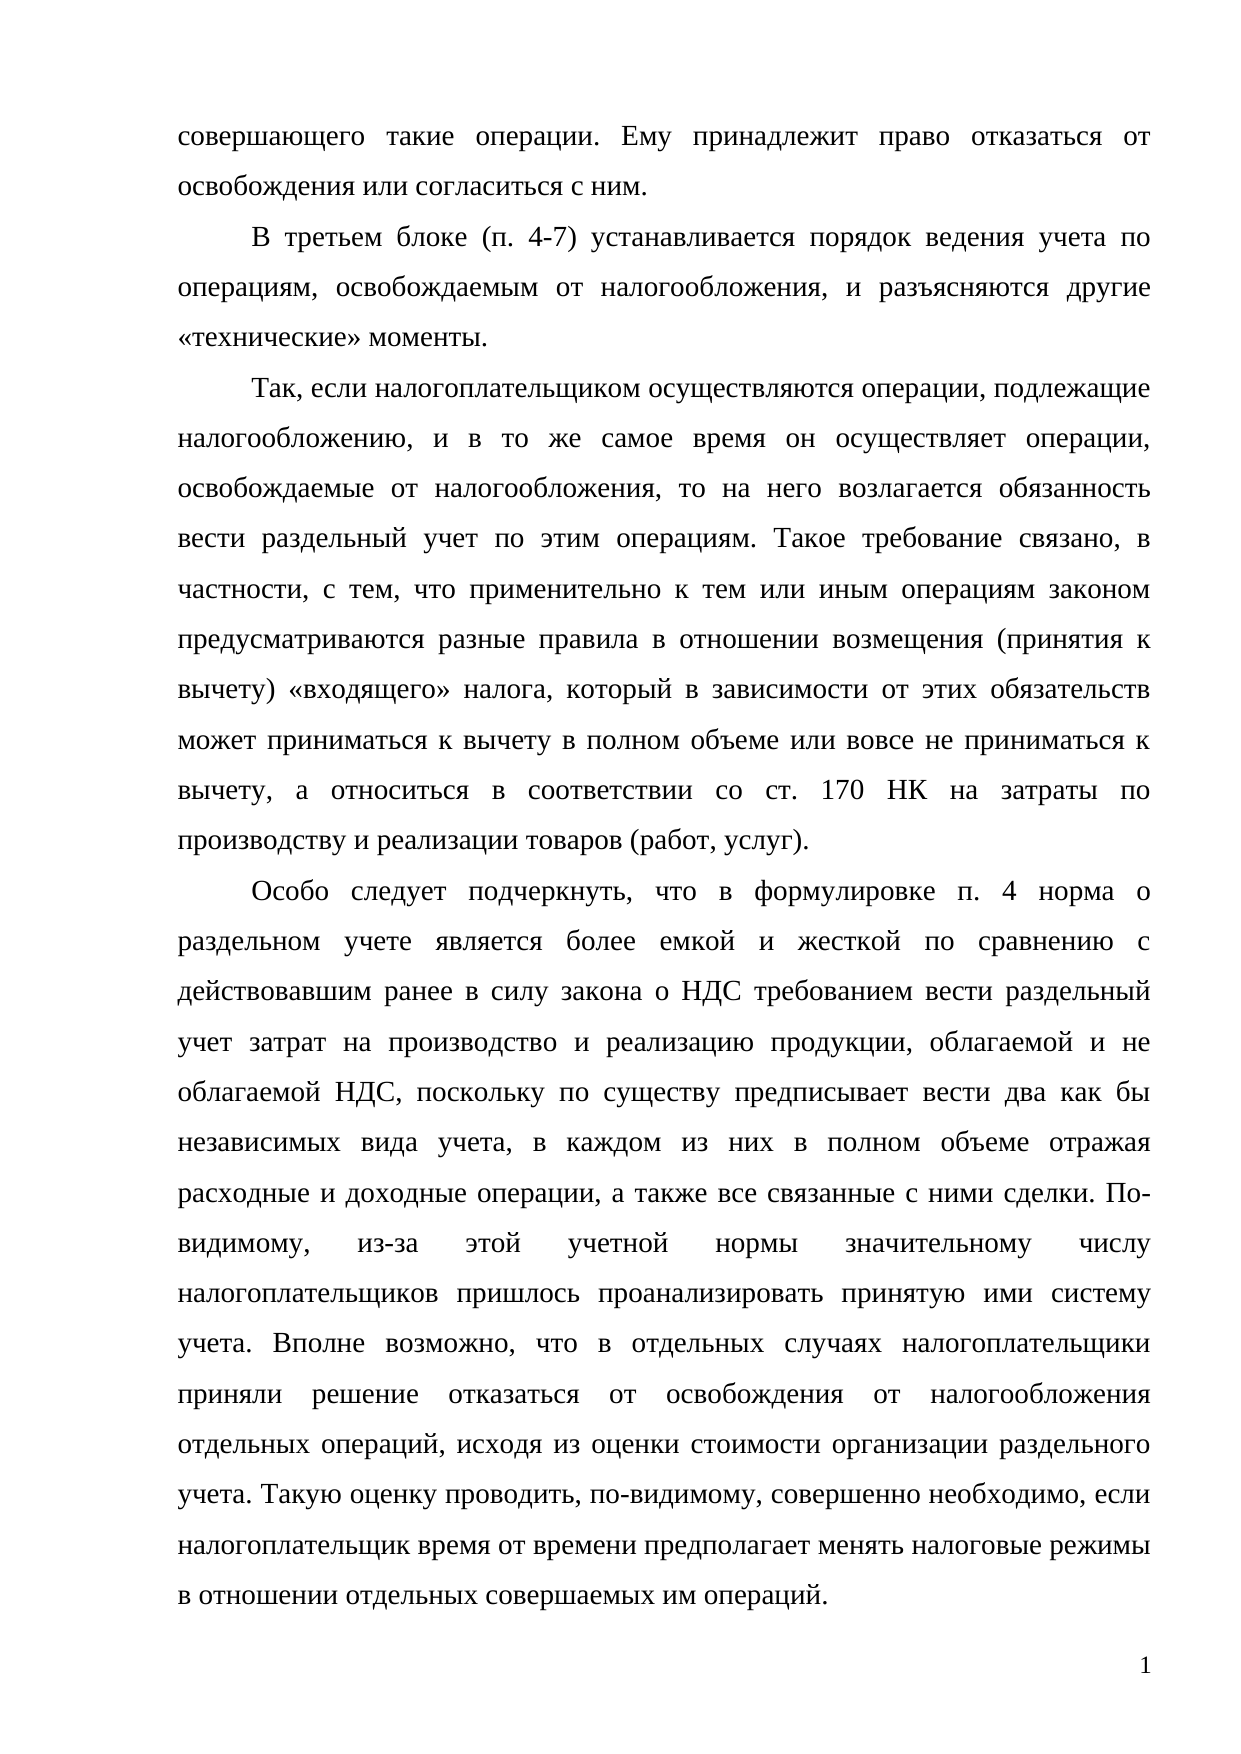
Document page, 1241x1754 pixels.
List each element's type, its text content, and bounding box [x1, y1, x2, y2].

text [177, 118, 1152, 202]
text Особо следует подчеркнуть, что в формулировке п. 4 норма о раздельном учете является более емкой и жесткой по сравнению с действовавшим ранее в силу закона о НДС требованием вести раздельный учет затрат на производство и реализацию продукции, облагаемой и не облагаемой НДС, поскольку по существу предписывает вести два как бы независимых вида учета, в каждом из них в полном объеме отражая расходные и доходные операции, а также все связанные с ними сделки. По-видимому, из-за этой учетной нормы значительному числу налогоплательщиков пришлось проанализировать принятую ими систему учета. Вполне возможно, что в отдельных случаях налогоплательщики приняли решение отказаться от освобождения от налогообложения отдельных операций, исходя из оценки стоимости организации раздельного учета. Такую оценку проводить, по-видимому, совершенно необходимо, если налогоплательщик время от времени предполагает менять налоговые режимы в отношении отдельных совершаемых им операций. [177, 873, 1152, 1611]
text В третьем блоке (п. 4-7) устанавливается порядок ведения учета по операциям, освобождаемым от налогообложения, и разъясняются другие «технические» моменты. [177, 219, 1152, 353]
text Так, если налогоплательщиком осуществляются операции, подлежащие налогообложению, и в то же самое время он осуществляет операции, освобождаемые от налогообложения, то на него возлагается обязанность вести раздельный учет по этим операциям. Такое требование связано, в частности, с тем, что применительно к тем или иным операциям законом предусматриваются разные правила в отношении возмещения (принятия к вычету) «входящего» налога, который в зависимости от этих обязательств может приниматься к вычету в полном объеме или вовсе не приниматься к вычету, а относиться в соответствии со ст. 170 НК на затраты по производству и реализации товаров (работ, услуг). [177, 370, 1152, 856]
